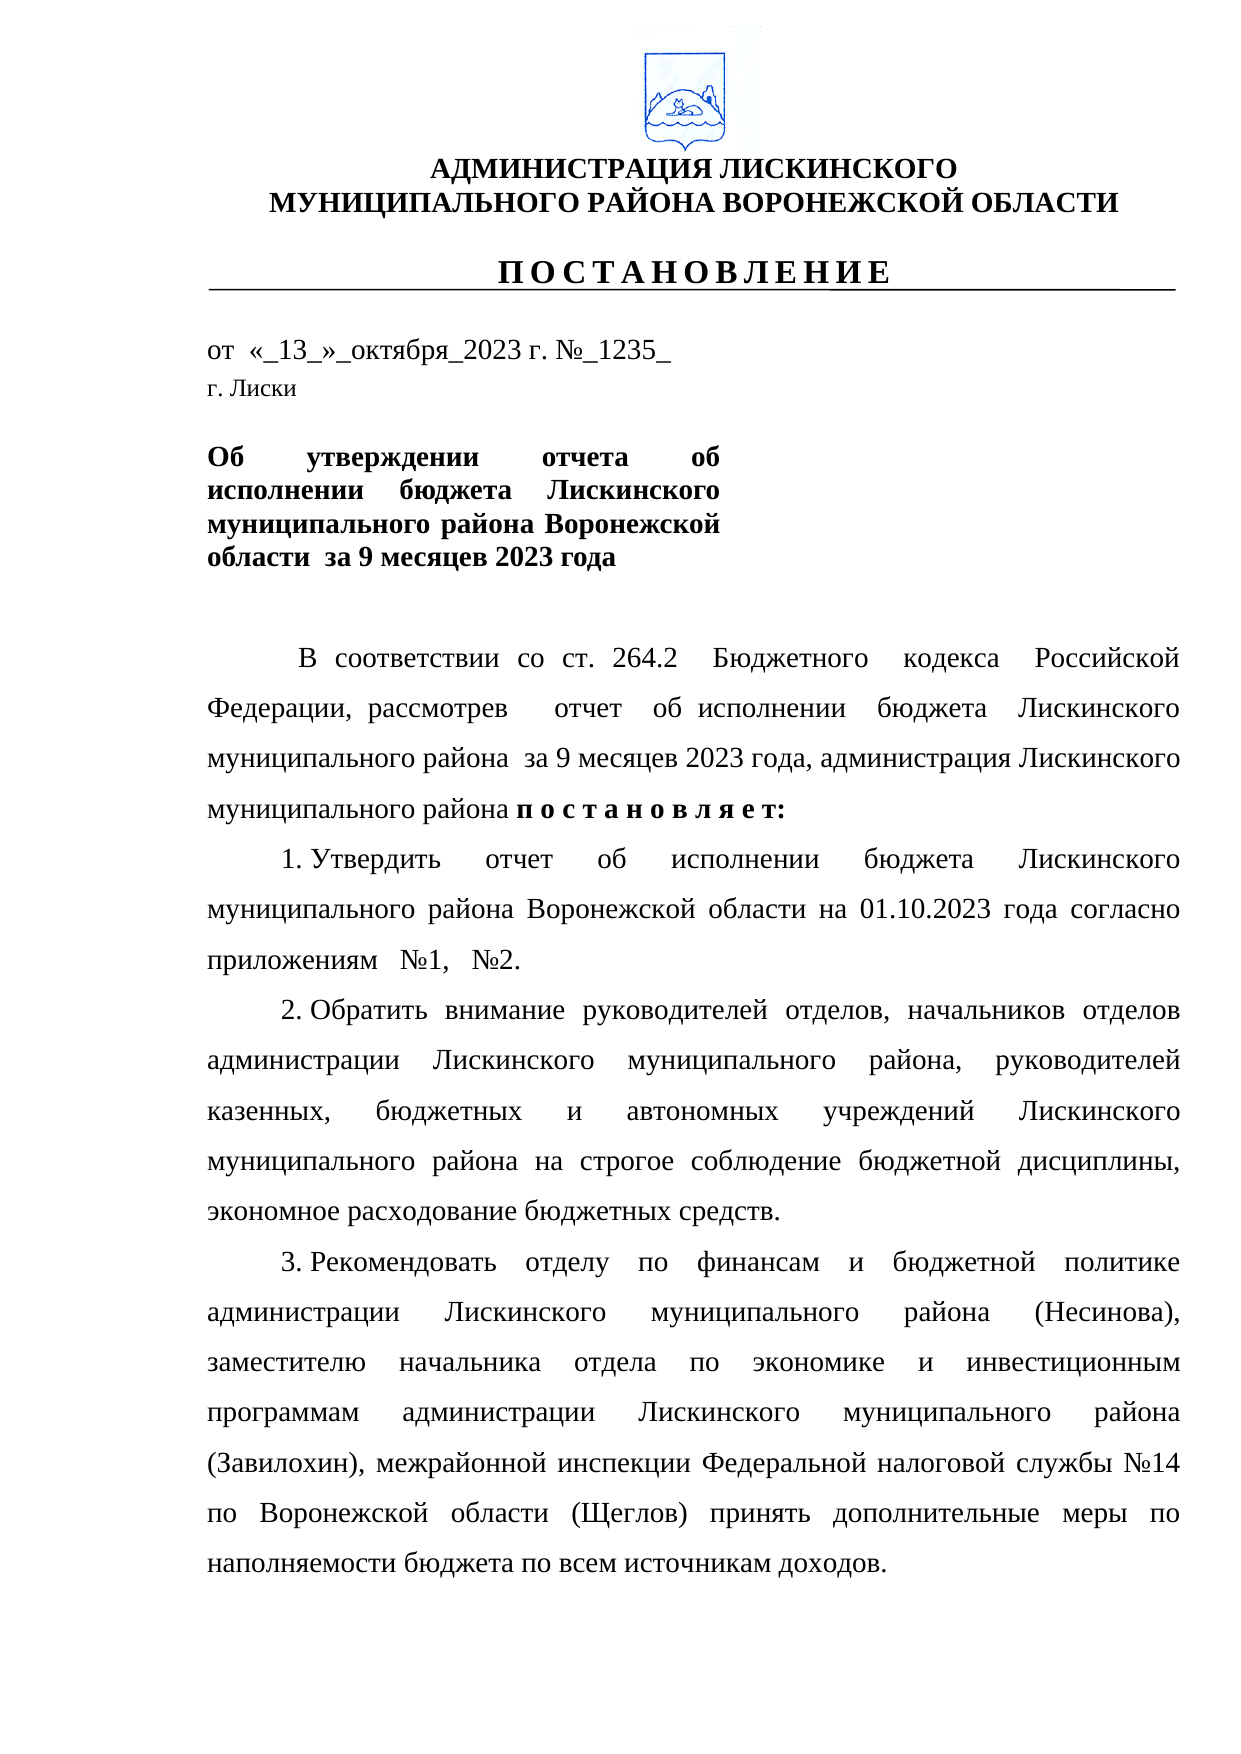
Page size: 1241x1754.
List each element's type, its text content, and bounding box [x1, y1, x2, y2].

text 2. Обратить внимание руководителей отделов, начальников отделов администрации Лискинского муниципального района, руководителей казенных, бюджетных и автономных учреждений Лискинского муниципального района на строгое соблюдение бюджетной дисциплины, экономное расходование бюджетных средств. [207, 992, 1181, 1227]
picture [635, 26, 761, 153]
text МУНИЦИПАЛЬНОГО РАЙОНА ВОРОНЕЖСКОЙ ОБЛАСТИ [207, 185, 1181, 219]
text г. Лиски [207, 373, 1181, 402]
text В соответствии со ст. 264.2 Бюджетного кодекса Российской Федерации, рассмотрев отчет об исполнении бюджета Лискинского муниципального района за 9 месяцев 2023 года, администрация Лискинского муниципального района п о с т а н о в л я е т: [207, 640, 1181, 824]
text Об утверждении отчета об исполнении бюджета Лискинского муниципального района Воронежской области за 9 месяцев 2023 года [207, 410, 720, 573]
text 3. Рекомендовать отделу по финансам и бюджетной политике администрации Лискинского муниципального района (Несинова), заместителю начальника отдела по экономике и инвестиционным программам администрации Лискинского муниципального района (Завилохин), межрайонной инспекции Федеральной налоговой службы №14 по Воронежской области (Щеглов) принять дополнительные меры по наполняемости бюджета по всем источникам доходов. [207, 1244, 1181, 1579]
text ПОСТАНОВЛЕНИЕ [207, 252, 1181, 291]
text 1. Утвердить отчет об исполнении бюджета Лискинского муниципального района Воронежской области на 01.10.2023 года согласно приложениям №1, №2. [207, 841, 1181, 975]
text от «_13_»_октября_2023 г. №_1235_ [207, 332, 1181, 366]
text АДМИНИСТРАЦИЯ ЛИСКИНСКОГО [207, 152, 1181, 185]
